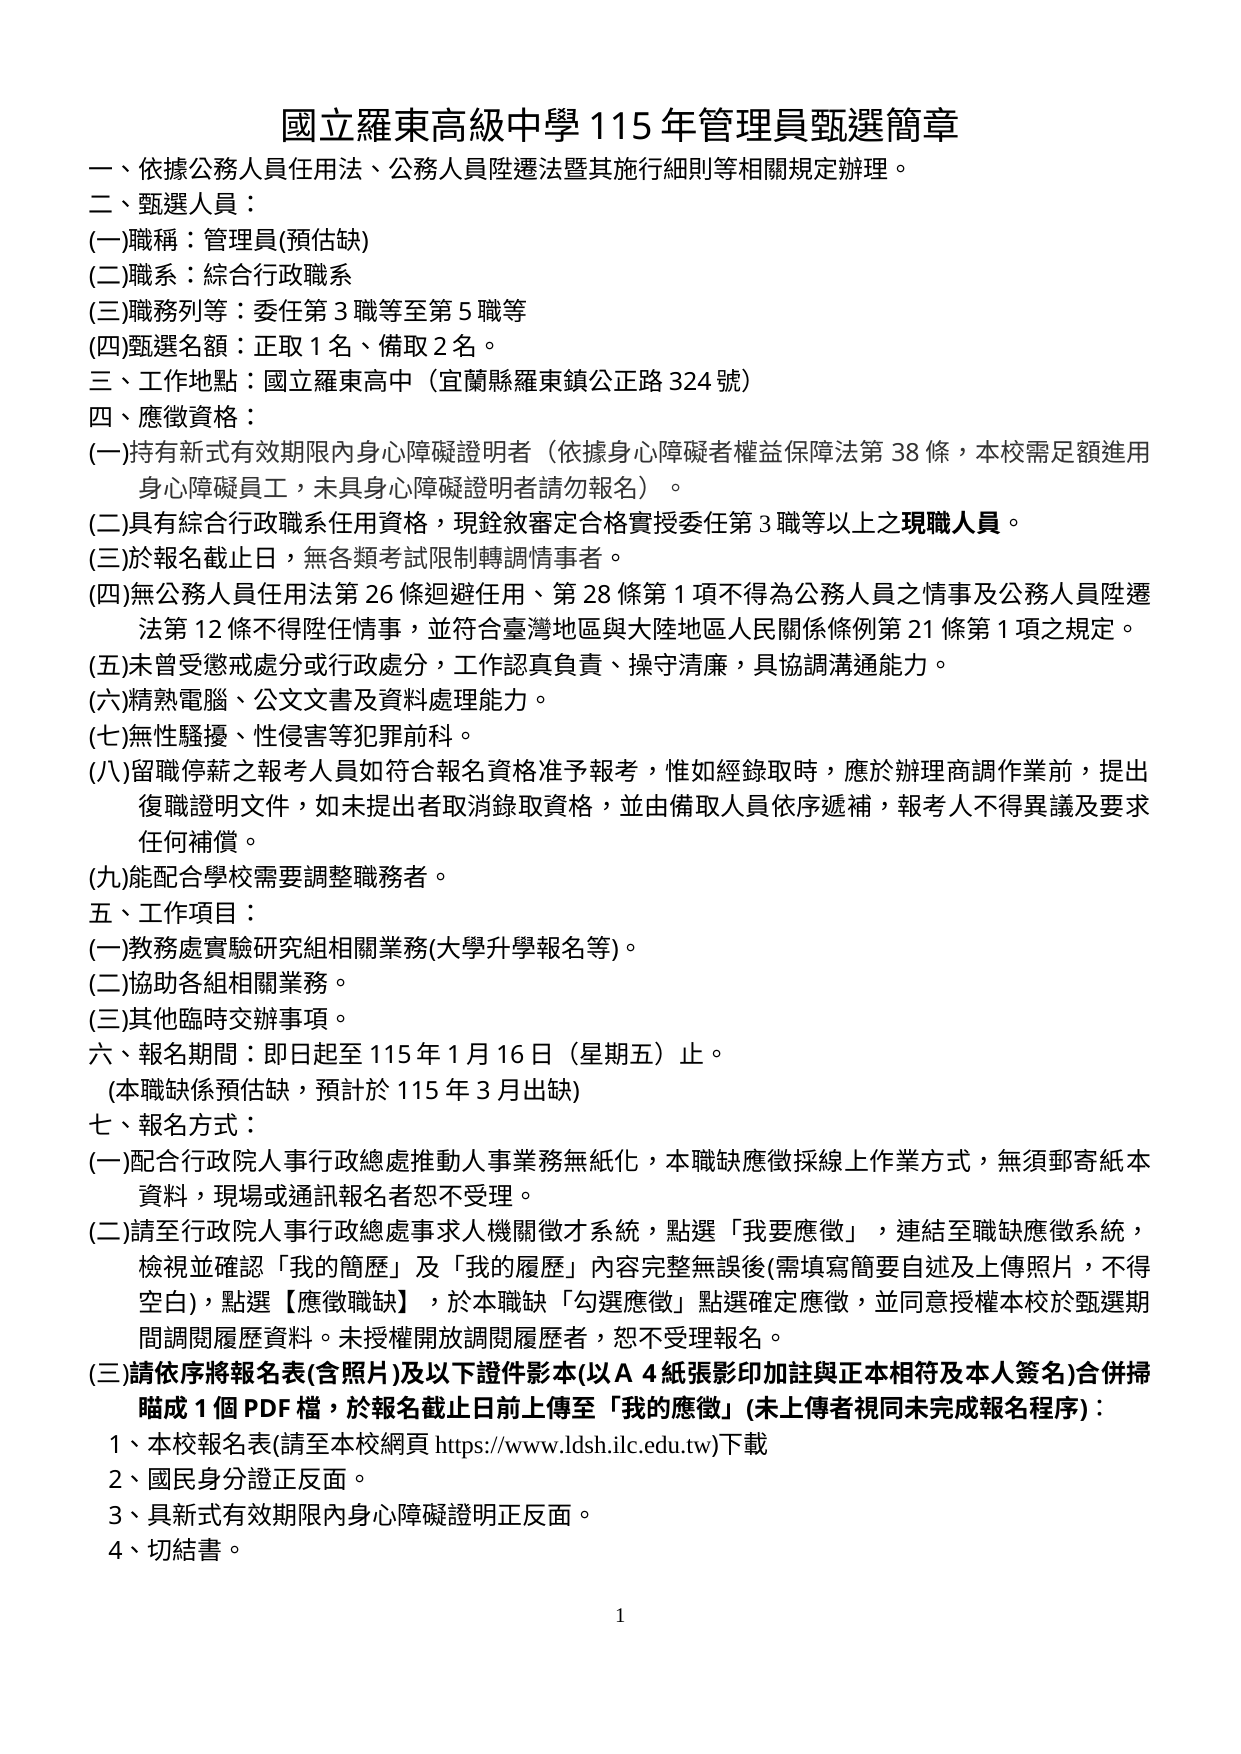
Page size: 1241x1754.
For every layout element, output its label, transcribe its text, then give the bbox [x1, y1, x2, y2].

text 3、具新式有效期限內身心障礙證明正反面。 [89, 1496, 1152, 1531]
text 4、切結書。 [89, 1531, 1152, 1567]
text (二)具有綜合行政職系任用資格，現銓敘審定合格實授委任第3職等以上之現職人員。 [89, 504, 1152, 539]
text (六)精熟電腦、公文文書及資料處理能力。 [89, 681, 1152, 717]
text 五、工作項目： [89, 894, 1152, 929]
text 2、國民身分證正反面。 [89, 1460, 1152, 1496]
text (一)持有新式有效期限內身心障礙證明者（依據身心障礙者權益保障法第38條，本校需足額進用身心障礙員工，未具身心障礙證明者請勿報名）。 [89, 433, 1152, 504]
text (一)教務處實驗研究組相關業務(大學升學報名等)。 [89, 929, 1152, 964]
text (八)留職停薪之報考人員如符合報名資格准予報考，惟如經錄取時，應於辦理商調作業前，提出復職證明文件，如未提出者取消錄取資格，並由備取人員依序遞補，報考人不得異議及要求任何補償。 [89, 752, 1152, 858]
text (五)未曾受懲戒處分或行政處分，工作認真負責、操守清廉，具協調溝通能力。 [89, 646, 1152, 681]
text (三)其他臨時交辦事項。 [89, 1000, 1152, 1035]
text (二)請至行政院人事行政總處事求人機關徵才系統，點選「我要應徵」，連結至職缺應徵系統，檢視並確認「我的簡歷」及「我的履歷」內容完整無誤後(需填寫簡要自述及上傳照片，不得空白)，點選【應徵職缺】，於本職缺「勾選應徵」點選確定應徵，並同意授權本校於甄選期間調閱履歷資料。未授權開放調閱履歷者，恕不受理報名。 [89, 1212, 1152, 1354]
text 六、報名期間：即日起至115年1月16日（星期五）止。 [89, 1035, 1152, 1071]
text (一)配合行政院人事行政總處推動人事業務無紙化，本職缺應徵採線上作業方式，無須郵寄紙本資料，現場或通訊報名者恕不受理。 [89, 1142, 1152, 1212]
text (九)能配合學校需要調整職務者。 [89, 858, 1152, 894]
text 國立羅東高級中學115年管理員甄選簡章 [89, 96, 1152, 150]
text (二)職系：綜合行政職系 [89, 256, 1152, 292]
text 二、甄選人員： [89, 185, 1152, 221]
text (四)甄選名額：正取1名、備取2名。 [89, 327, 1152, 362]
text (七)無性騷擾、性侵害等犯罪前科。 [89, 717, 1152, 752]
text (四)無公務人員任用法第26條迴避任用、第28條第1項不得為公務人員之情事及公務人員陞遷法第12條不得陞任情事，並符合臺灣地區與大陸地區人民關係條例第21條第1項之規定。 [89, 575, 1152, 646]
text (三)職務列等：委任第3職等至第5職等 [89, 292, 1152, 327]
text 三、工作地點：國立羅東高中（宜蘭縣羅東鎮公正路324號） [89, 362, 1152, 398]
text (一)職稱：管理員(預估缺) [89, 221, 1152, 256]
text 一、依據公務人員任用法、公務人員陞遷法暨其施行細則等相關規定辦理。 [89, 150, 1152, 185]
text 七、報名方式： [89, 1106, 1152, 1142]
text (三)於報名截止日，無各類考試限制轉調情事者。 [89, 539, 1152, 575]
text (三)請依序將報名表(含照片)及以下證件影本(以Ａ4紙張影印加註與正本相符及本人簽名)合併掃瞄成1個PDF檔，於報名截止日前上傳至「我的應徵」(未上傳者視同未完成報名程序)： [89, 1354, 1152, 1425]
text 1、本校報名表(請至本校網頁https://www.ldsh.ilc.edu.tw)下載 [89, 1425, 1152, 1460]
text (二)協助各組相關業務。 [89, 964, 1152, 1000]
text (本職缺係預估缺，預計於 115 年 3 月出缺) [89, 1071, 1152, 1106]
text 四、應徵資格： [89, 398, 1152, 433]
